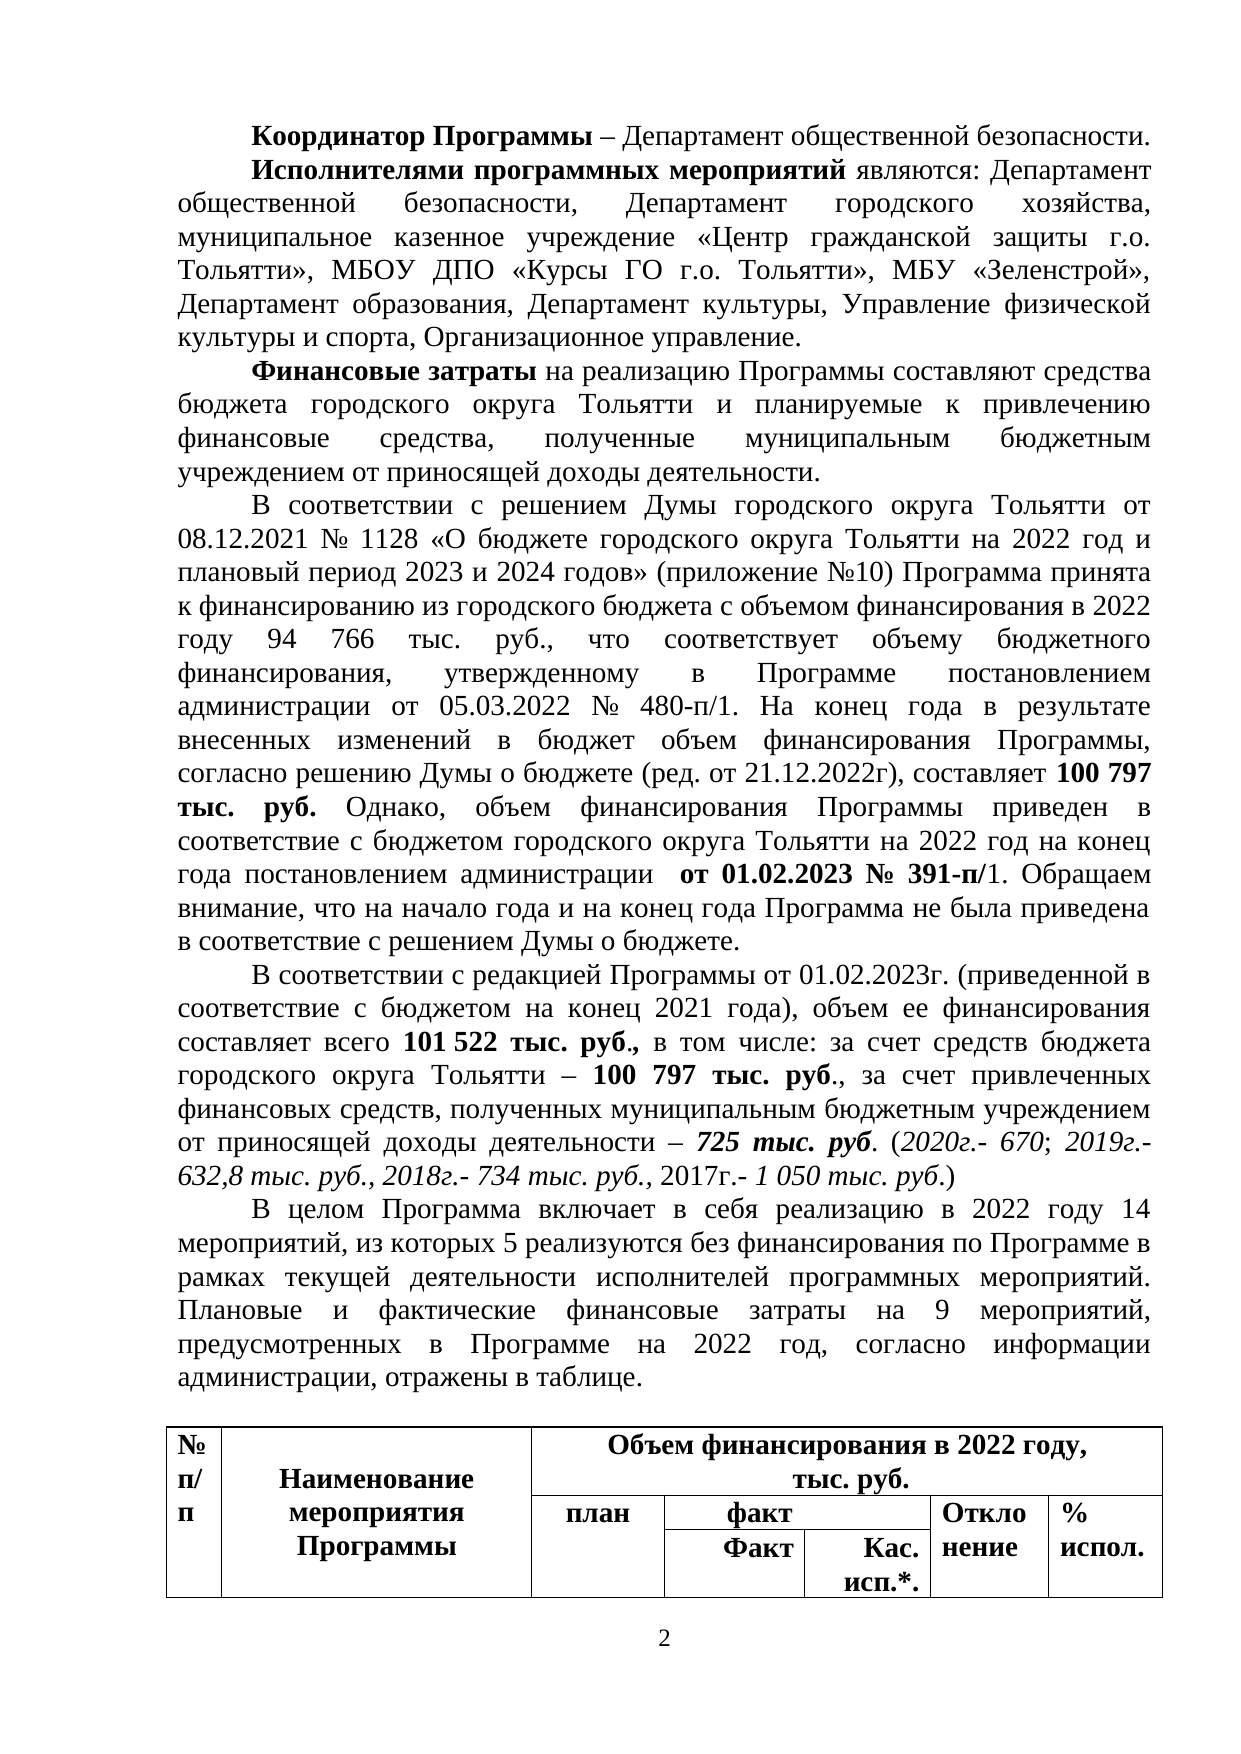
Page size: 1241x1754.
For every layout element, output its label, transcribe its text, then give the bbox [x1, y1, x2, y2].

table_cell % испол. [1049, 1496, 1162, 1597]
table_cell Факт [665, 1530, 804, 1597]
table_header № п/п [167, 1428, 221, 1597]
text Координатор Программы – Департамент общественной безопасности. [177, 118, 1152, 152]
table_cell Кас. исп.*. [805, 1530, 930, 1597]
text В целом Программа включает в себя реализацию в 2022 году 14 мероприятий, из которых 5 реализуются без финансирования по Программе в рамках текущей деятельности исполнителей программных мероприятий. Плановые и фактические финансовые затраты на 9 мероприятий, предусмотренных в Программе на 2022 год, согласно информации администрации, отражены в таблице. [177, 1192, 1152, 1393]
text Финансовые затраты на реализацию Программы составляют средства бюджета городского округа Тольятти и планируемые к привлечению финансовые средства, полученные муниципальным бюджетным учреждением от приносящей доходы деятельности. [177, 353, 1152, 487]
text В соответствии с решением Думы городского округа Тольятти от 08.12.2021 № 1128 «О бюджете городского округа Тольятти на 2022 год и плановый период 2023 и 2024 годов» (приложение №10) Программа принята к финансированию из городского бюджета с объемом финансирования в 2022 году 94 766 тыс. руб., что соответствует объему бюджетного финансирования, утвержденному в Программе постановлением администрации от 05.03.2022 № 480-п/1. На конец года в результате внесенных изменений в бюджет объем финансирования Программы, согласно решению Думы о бюджете (ред. от 21.12.2022г), составляет 100 797 тыс. руб. Однако, объем финансирования Программы приведен в соответствие с бюджетом городского округа Тольятти на 2022 год на конец года постановлением администрации от 01.02.2023 № 391-п/1. Обращаем внимание, что на начало года и на конец года Программа не была приведена в соответствие с решением Думы о бюджете. [177, 487, 1152, 957]
text Исполнителями программных мероприятий являются: Департамент общественной безопасности, Департамент городского хозяйства, муниципальное казенное учреждение «Центр гражданской защиты г.о. Тольятти», МБОУ ДПО «Курсы ГО г.о. Тольятти», МБУ «Зеленстрой», Департамент образования, Департамент культуры, Управление физической культуры и спорта, Организационное управление. [177, 152, 1152, 353]
table_cell план [532, 1496, 664, 1597]
table_cell Отклонение [931, 1496, 1048, 1597]
table_cell факт [665, 1496, 930, 1529]
table_header Объем финансирования в 2022 году, тыс. руб. [532, 1428, 1162, 1494]
table_header Наименование мероприятия Программы [222, 1428, 531, 1597]
text В соответствии с редакцией Программы от 01.02.2023г. (приведенной в соответствие с бюджетом на конец 2021 года), объем ее финансирования составляет всего 101 522 тыс. руб., в том числе: за счет средств бюджета городского округа Тольятти – 100 797 тыс. руб., за счет привлеченных финансовых средств, полученных муниципальным бюджетным учреждением от приносящей доходы деятельности – 725 тыс. руб. (2020г.- 670; 2019г.- 632,8 тыс. руб., 2018г.- 734 тыс. руб., 2017г.- 1 050 тыс. руб.) [177, 957, 1152, 1192]
